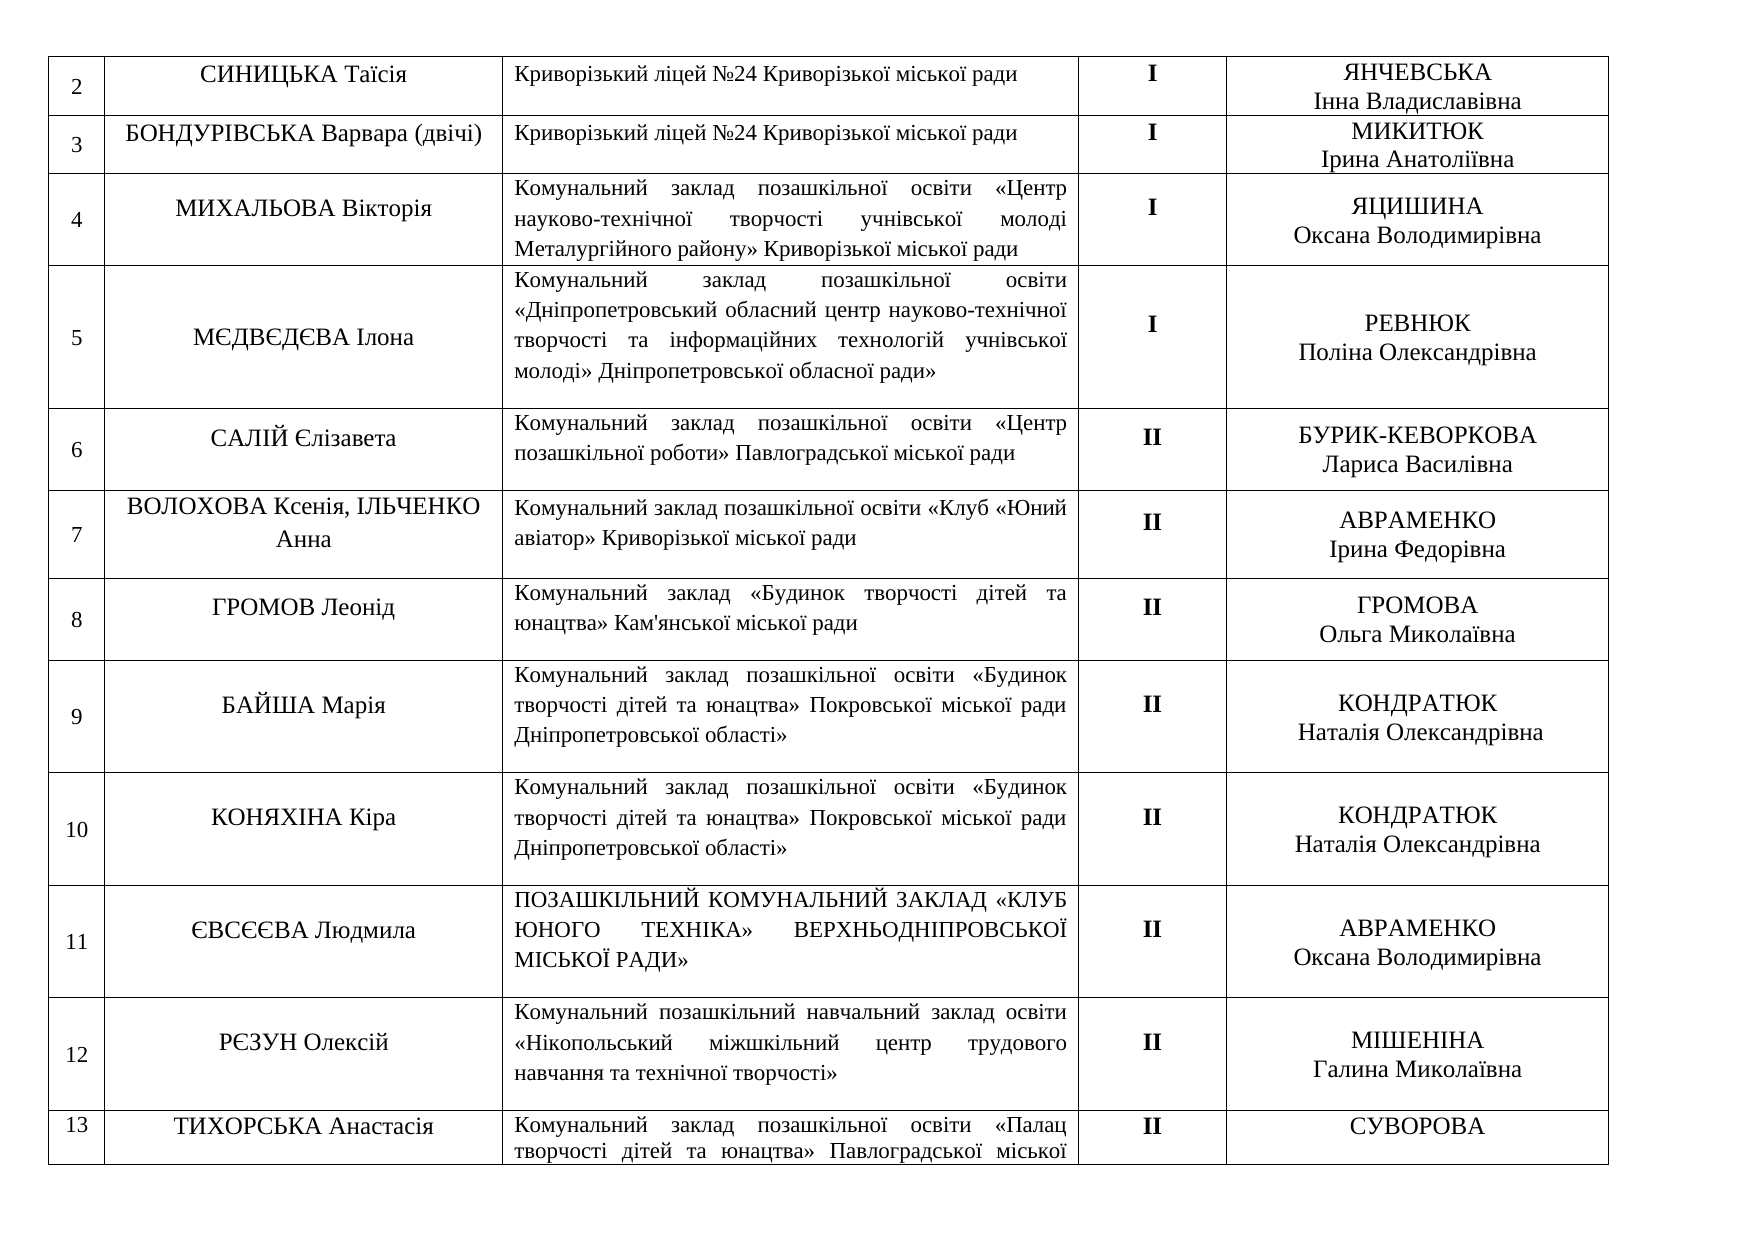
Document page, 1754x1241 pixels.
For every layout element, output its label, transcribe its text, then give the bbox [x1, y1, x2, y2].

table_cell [1227, 1111, 1608, 1164]
table_cell МИХАЛЬОВА Вікторія [105, 174, 502, 265]
table_cell Комунальний заклад позашкільної освіти «Будинок творчості дітей та юнацтва» Покровської міської ради Дніпропетровської області» [503, 661, 1078, 772]
table_cell ТИХОРСЬКА Анастасія [105, 1111, 502, 1164]
table_cell 4 [49, 174, 104, 265]
table_cell Комунальний заклад позашкільної освіти «Будинок творчості дітей та юнацтва» Покровської міської ради Дніпропетровської області» [503, 773, 1078, 885]
table_cell ІІ [1079, 1111, 1226, 1164]
table_cell ЯНЧЕВСЬКА Інна Владиславівна [1227, 57, 1608, 115]
table_cell І [1079, 57, 1226, 115]
table_cell 11 [49, 886, 104, 997]
table_cell ГРОМОВА Ольга Миколаївна [1227, 579, 1608, 660]
table_cell РЕВНЮК Поліна Олександрівна [1227, 266, 1608, 408]
table_cell 8 [49, 579, 104, 660]
table_cell 10 [49, 773, 104, 885]
table_cell СИНИЦЬКА Таїсія [105, 57, 502, 115]
table_cell Комунальний позашкільний навчальний заклад освіти «Нікопольський міжшкільний центр трудового навчання та технічної творчості» [503, 998, 1078, 1110]
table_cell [503, 1111, 1078, 1164]
table_cell ІІ [1079, 773, 1226, 885]
table_cell 12 [49, 998, 104, 1110]
table_cell Комунальний заклад позашкільної освіти «Клуб «Юний авіатор» Криворізької міської ради [503, 491, 1078, 577]
table_cell 6 [49, 409, 104, 490]
table_cell Комунальний заклад позашкільної освіти «Центр позашкільної роботи» Павлоградської міської ради [503, 409, 1078, 490]
table_cell МІШЕНІНА Галина Миколаївна [1227, 998, 1608, 1110]
table_cell КОНДРАТЮК Наталія Олександрівна [1227, 773, 1608, 885]
table_cell ІІ [1079, 886, 1226, 997]
table_cell 3 [49, 116, 104, 173]
table_cell ІІ [1079, 661, 1226, 772]
table_cell Криворізький ліцей №24 Криворізької міської ради [503, 57, 1078, 115]
table_cell БАЙША Марія [105, 661, 502, 772]
table_cell І [1079, 116, 1226, 173]
table_cell 2 [49, 57, 104, 115]
table_cell АВРАМЕНКО Ірина Федорівна [1227, 491, 1608, 577]
table_cell МИКИТЮК Ірина Анатоліївна [1227, 116, 1608, 173]
table_cell 13 [49, 1111, 104, 1164]
table_cell КОНДРАТЮК Наталія Олександрівна [1227, 661, 1608, 772]
table_cell І [1079, 266, 1226, 408]
table_cell Криворізький ліцей №24 Криворізької міської ради [503, 116, 1078, 173]
table_cell І [1079, 174, 1226, 265]
table_cell ЯЦИШИНА Оксана Володимирівна [1227, 174, 1608, 265]
table_cell 7 [49, 491, 104, 577]
table_cell САЛІЙ Єлізавета [105, 409, 502, 490]
table_cell МЄДВЄДЄВА Ілона [105, 266, 502, 408]
table_cell ІІ [1079, 409, 1226, 490]
table_cell ВОЛОХОВА Ксенія, ІЛЬЧЕНКО Анна [105, 491, 502, 577]
table_cell ЄВСЄЄВА Людмила [105, 886, 502, 997]
table_cell 5 [49, 266, 104, 408]
table_cell КОНЯХІНА Кіра [105, 773, 502, 885]
table_cell ІІ [1079, 998, 1226, 1110]
table_cell 9 [49, 661, 104, 772]
table_cell АВРАМЕНКО Оксана Володимирівна [1227, 886, 1608, 997]
table_cell БУРИК-КЕВОРКОВА Лариса Василівна [1227, 409, 1608, 490]
table_cell Комунальний заклад позашкільної освіти «Центр науково-технічної творчості учнівської молоді Металургійного району» Криворізької міської ради [503, 174, 1078, 265]
table_cell ГРОМОВ Леонід [105, 579, 502, 660]
table_cell ПОЗАШКІЛЬНИЙ КОМУНАЛЬНИЙ ЗАКЛАД «КЛУБ ЮНОГО ТЕХНІКА» ВЕРХНЬОДНІПРОВСЬКОЇ МІСЬКОЇ РАДИ» [503, 886, 1078, 997]
table_cell БОНДУРІВСЬКА Варвара (двічі) [105, 116, 502, 173]
table_cell РЄЗУН Олексій [105, 998, 502, 1110]
table_cell ІІ [1079, 579, 1226, 660]
table_cell ІІ [1079, 491, 1226, 577]
table_cell Комунальний заклад «Будинок творчості дітей та юнацтва» Кам'янської міської ради [503, 579, 1078, 660]
